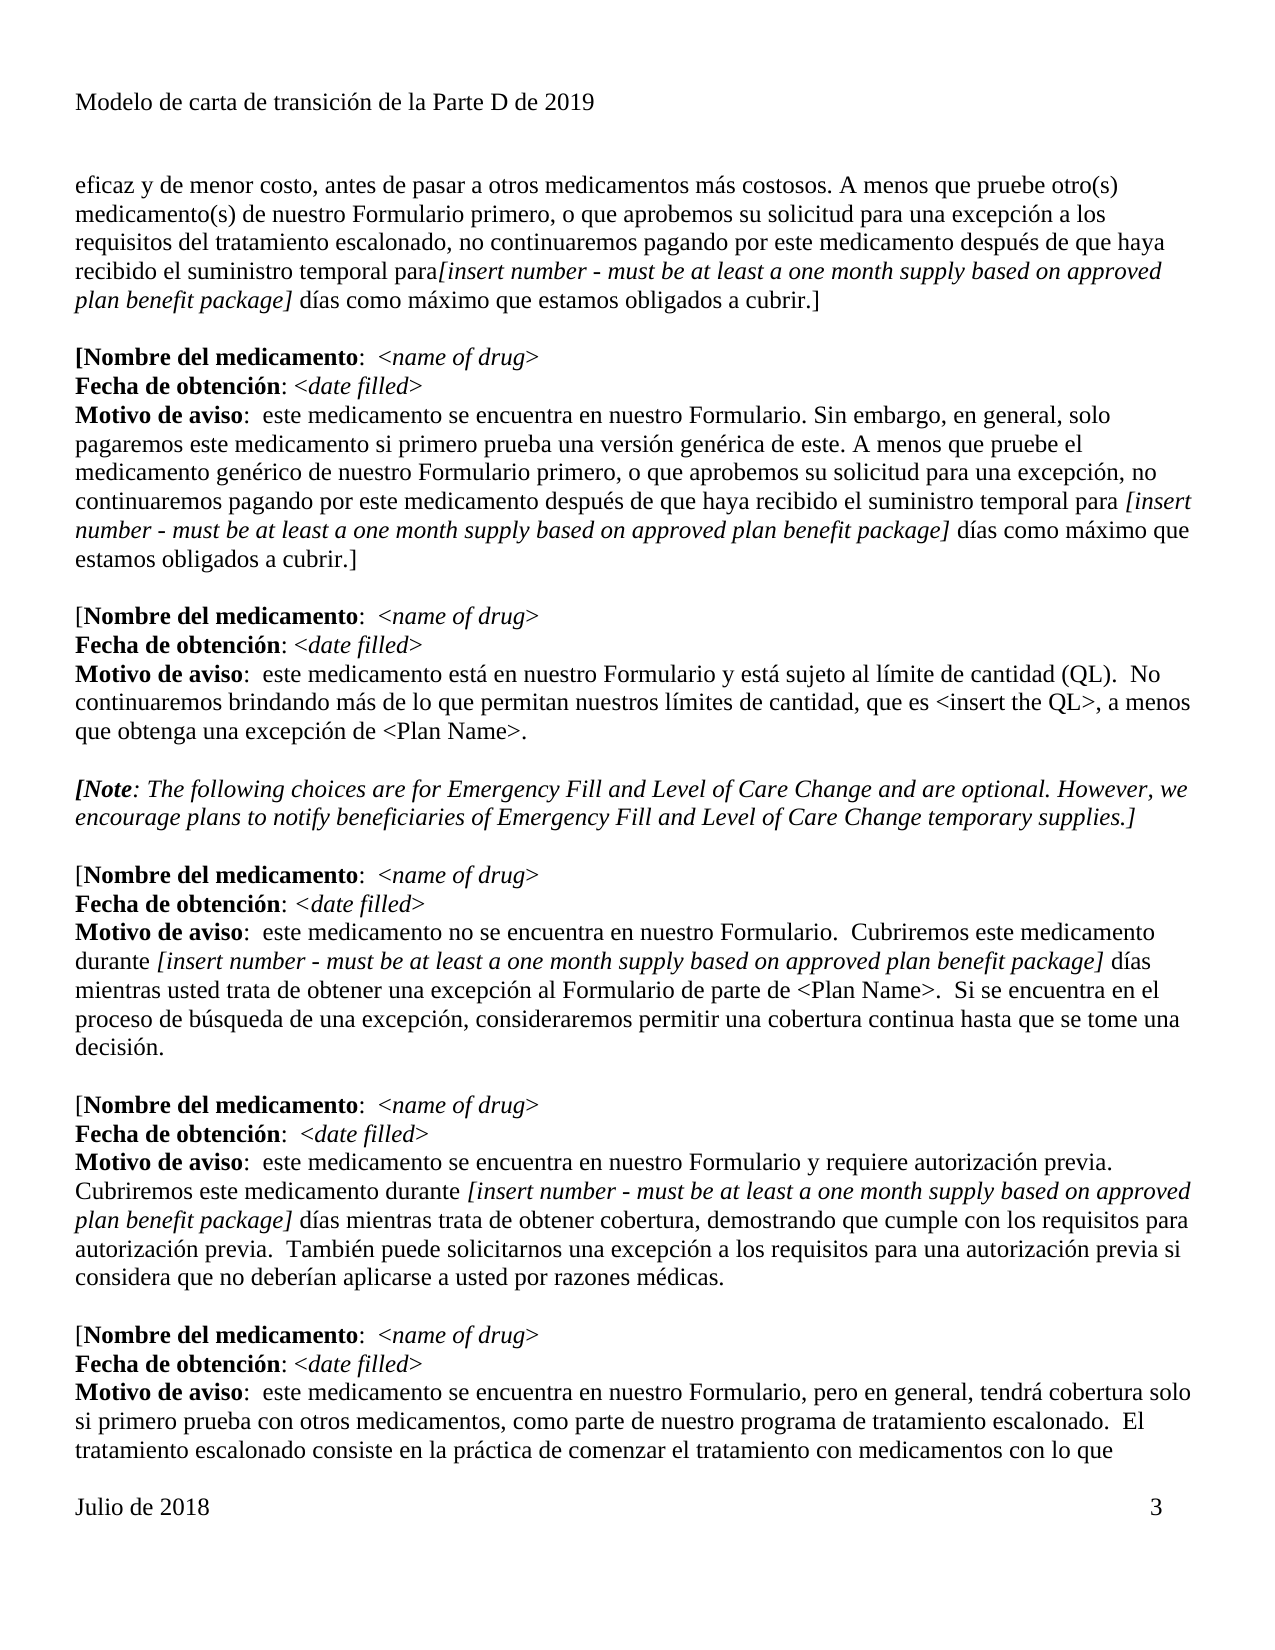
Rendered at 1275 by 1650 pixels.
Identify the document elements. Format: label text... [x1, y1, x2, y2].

text [Note: The following choices are for Emergency Fill and Level of Care Change and are optional. However, we encourage plans to notify beneficiaries of Emergency Fill and Level of Care Change temporary supplies.] [75, 774, 1200, 831]
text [75, 1377, 1200, 1464]
text [Nombre del medicamento: <name of drug> [75, 860, 1200, 889]
text Motivo de aviso: este medicamento se encuentra en nuestro Formulario y requiere autorización previa. Cubriremos este medicamento durante [insert number - must be at least a one month supply based on approved plan benefit package] días mientras trata de obtener cobertura, demostrando que cumple con los requisitos para autorización previa. También puede solicitarnos una excepción a los requisitos para una autorización previa si considera que no deberían aplicarse a usted por razones médicas. [75, 1147, 1200, 1291]
text Motivo de aviso: este medicamento se encuentra en nuestro Formulario. Sin embargo, en general, solo pagaremos este medicamento si primero prueba una versión genérica de este. A menos que pruebe el medicamento genérico de nuestro Formulario primero, o que aprobemos su solicitud para una excepción, no continuaremos pagando por este medicamento después de que haya recibido el suministro temporal para [insert number - must be at least a one month supply based on approved plan benefit package] días como máximo que estamos obligados a cubrir.] [75, 400, 1200, 572]
text [Nombre del medicamento: <name of drug> [75, 1090, 1200, 1119]
text Fecha de obtención: <date filled> [75, 371, 1200, 400]
text Fecha de obtención: <date filled> [75, 1119, 1200, 1147]
text Fecha de obtención: <date filled> [75, 889, 1200, 917]
text Fecha de obtención: <date filled> [75, 1349, 1200, 1377]
text [Nombre del medicamento: <name of drug> [75, 601, 1200, 630]
text Fecha de obtención: <date filled> [75, 630, 1200, 659]
text Motivo de aviso: este medicamento no se encuentra en nuestro Formulario. Cubriremos este medicamento durante [insert number - must be at least a one month supply based on approved plan benefit package] días mientras usted trata de obtener una excepción al Formulario de parte de <Plan Name>. Si se encuentra en el proceso de búsqueda de una excepción, consideraremos permitir una cobertura continua hasta que se tome una decisión. [75, 917, 1200, 1061]
text Motivo de aviso: este medicamento está en nuestro Formulario y está sujeto al límite de cantidad (QL). No continuaremos brindando más de lo que permitan nuestros límites de cantidad, que es <insert the QL>, a menos que obtenga una excepción de <Plan Name>. [75, 659, 1200, 745]
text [75, 170, 1200, 314]
text [Nombre del medicamento: <name of drug> [75, 1320, 1200, 1349]
text [Nombre del medicamento: <name of drug> [75, 342, 1200, 371]
